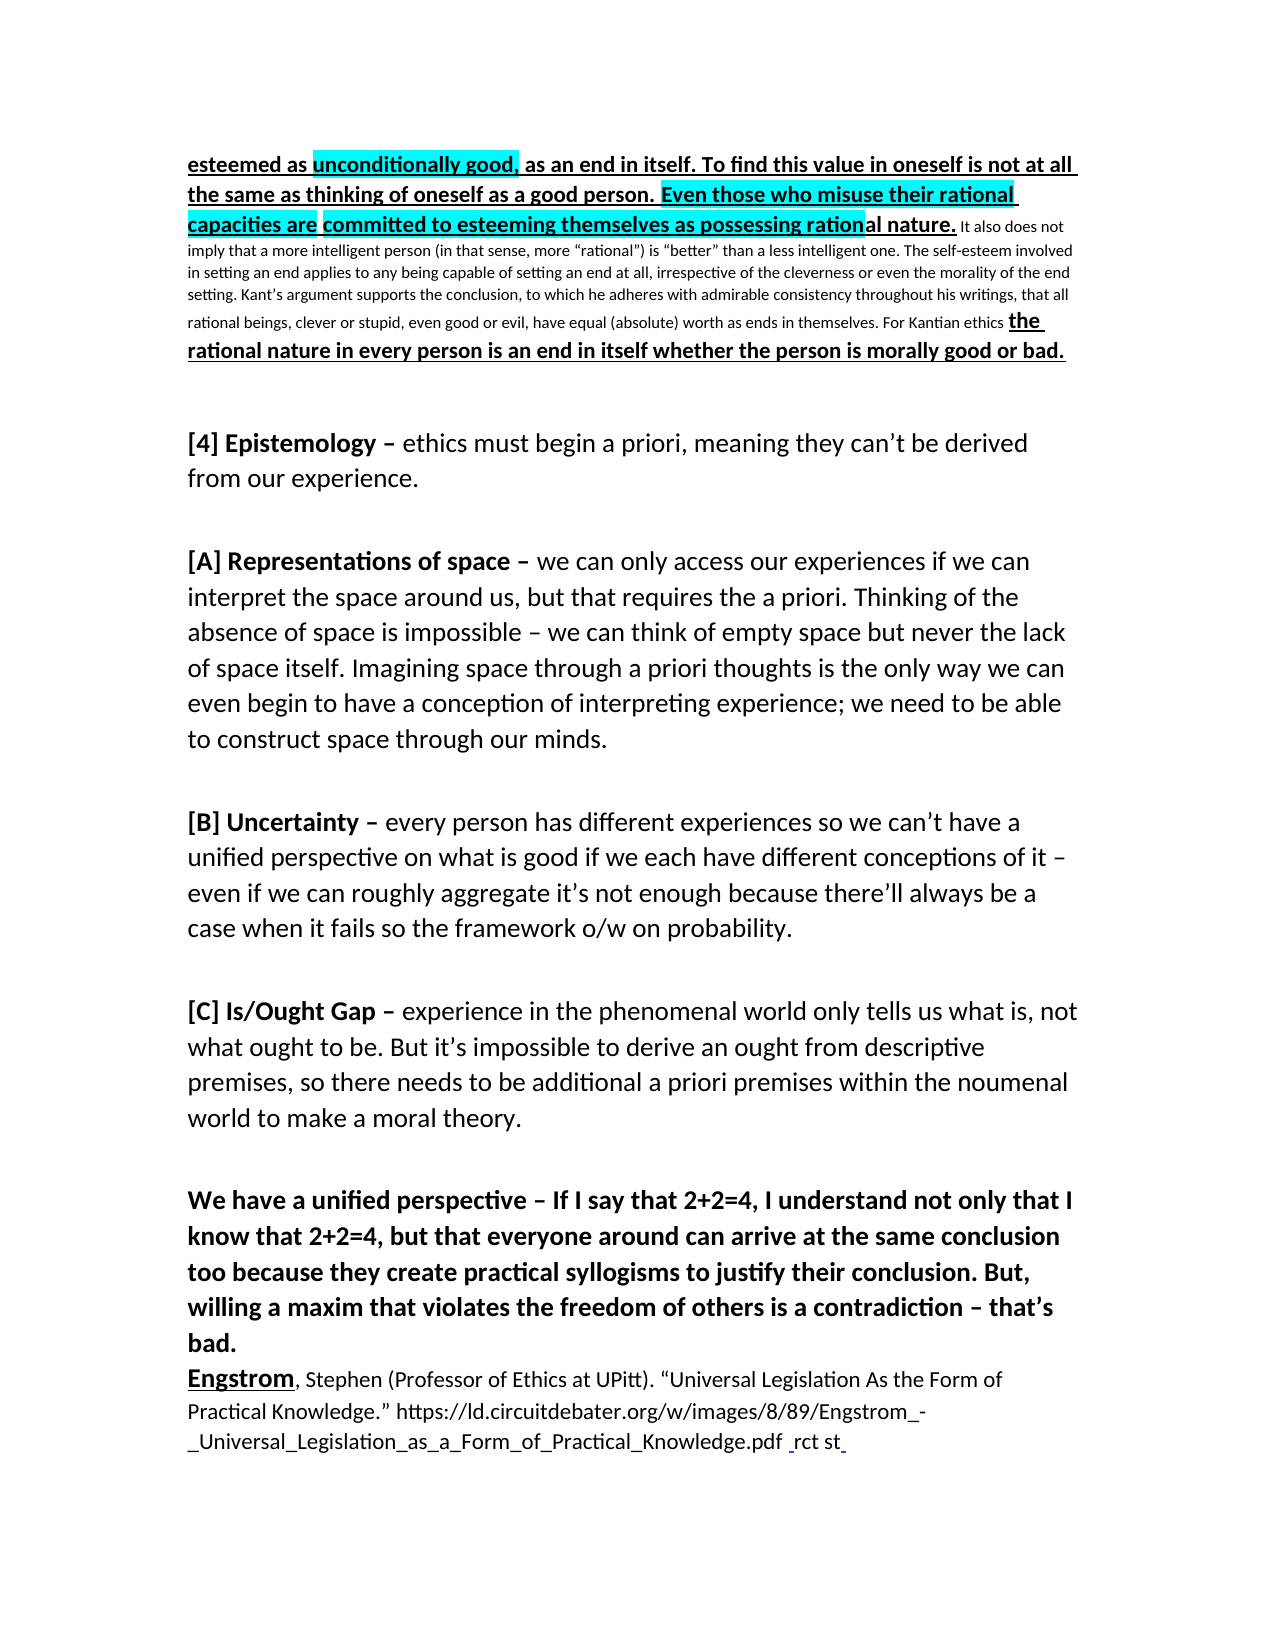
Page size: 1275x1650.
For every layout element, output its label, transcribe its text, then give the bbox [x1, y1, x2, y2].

subtitle We have a unified perspective – If I say that 2+2=4, I understand not only that I know that 2+2=4, but that everyone around can arrive at the same conclusion too because they create practical syllogisms to justify their conclusion. But, willing a maxim that violates the freedom of others is a contradiction – that’s bad. [187, 1183, 1087, 1359]
subtitle [C] Is/Ought Gap – experience in the phenomenal world only tells us what is, not what ought to be. But it’s impossible to derive an ought from descriptive premises, so there needs to be additional a priori premises within the noumenal world to make a moral theory. [187, 994, 1087, 1134]
subtitle [A] Representations of space – we can only access our experiences if we can interpret the space around us, but that requires the a priori. Thinking of the absence of space is impossible – we can think of empty space but never the lack of space itself. Imagining space through a priori thoughts is the only way we can even begin to have a conception of interpreting experience; we need to be able to construct space through our minds. [187, 544, 1087, 755]
subtitle [B] Uncertainty – every person has different experiences so we can’t have a unified perspective on what is good if we each have different conceptions of it – even if we can roughly aggregate it’s not enough because there’ll always be a case when it fails so the framework o/w on probability. [187, 805, 1087, 945]
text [187, 150, 1087, 364]
text Engstrom, Stephen (Professor of Ethics at UPitt). “Universal Legislation As the Form of Practical Knowledge.” https://ld.circuitdebater.org/w/images/8/89/Engstrom_-_Universal_Legislation_as_a_Form_of_Practical_Knowledge.pdf rct st [187, 1362, 1087, 1455]
subtitle [4] Epistemology – ethics must begin a priori, meaning they can’t be derived from our experience. [187, 426, 1087, 495]
